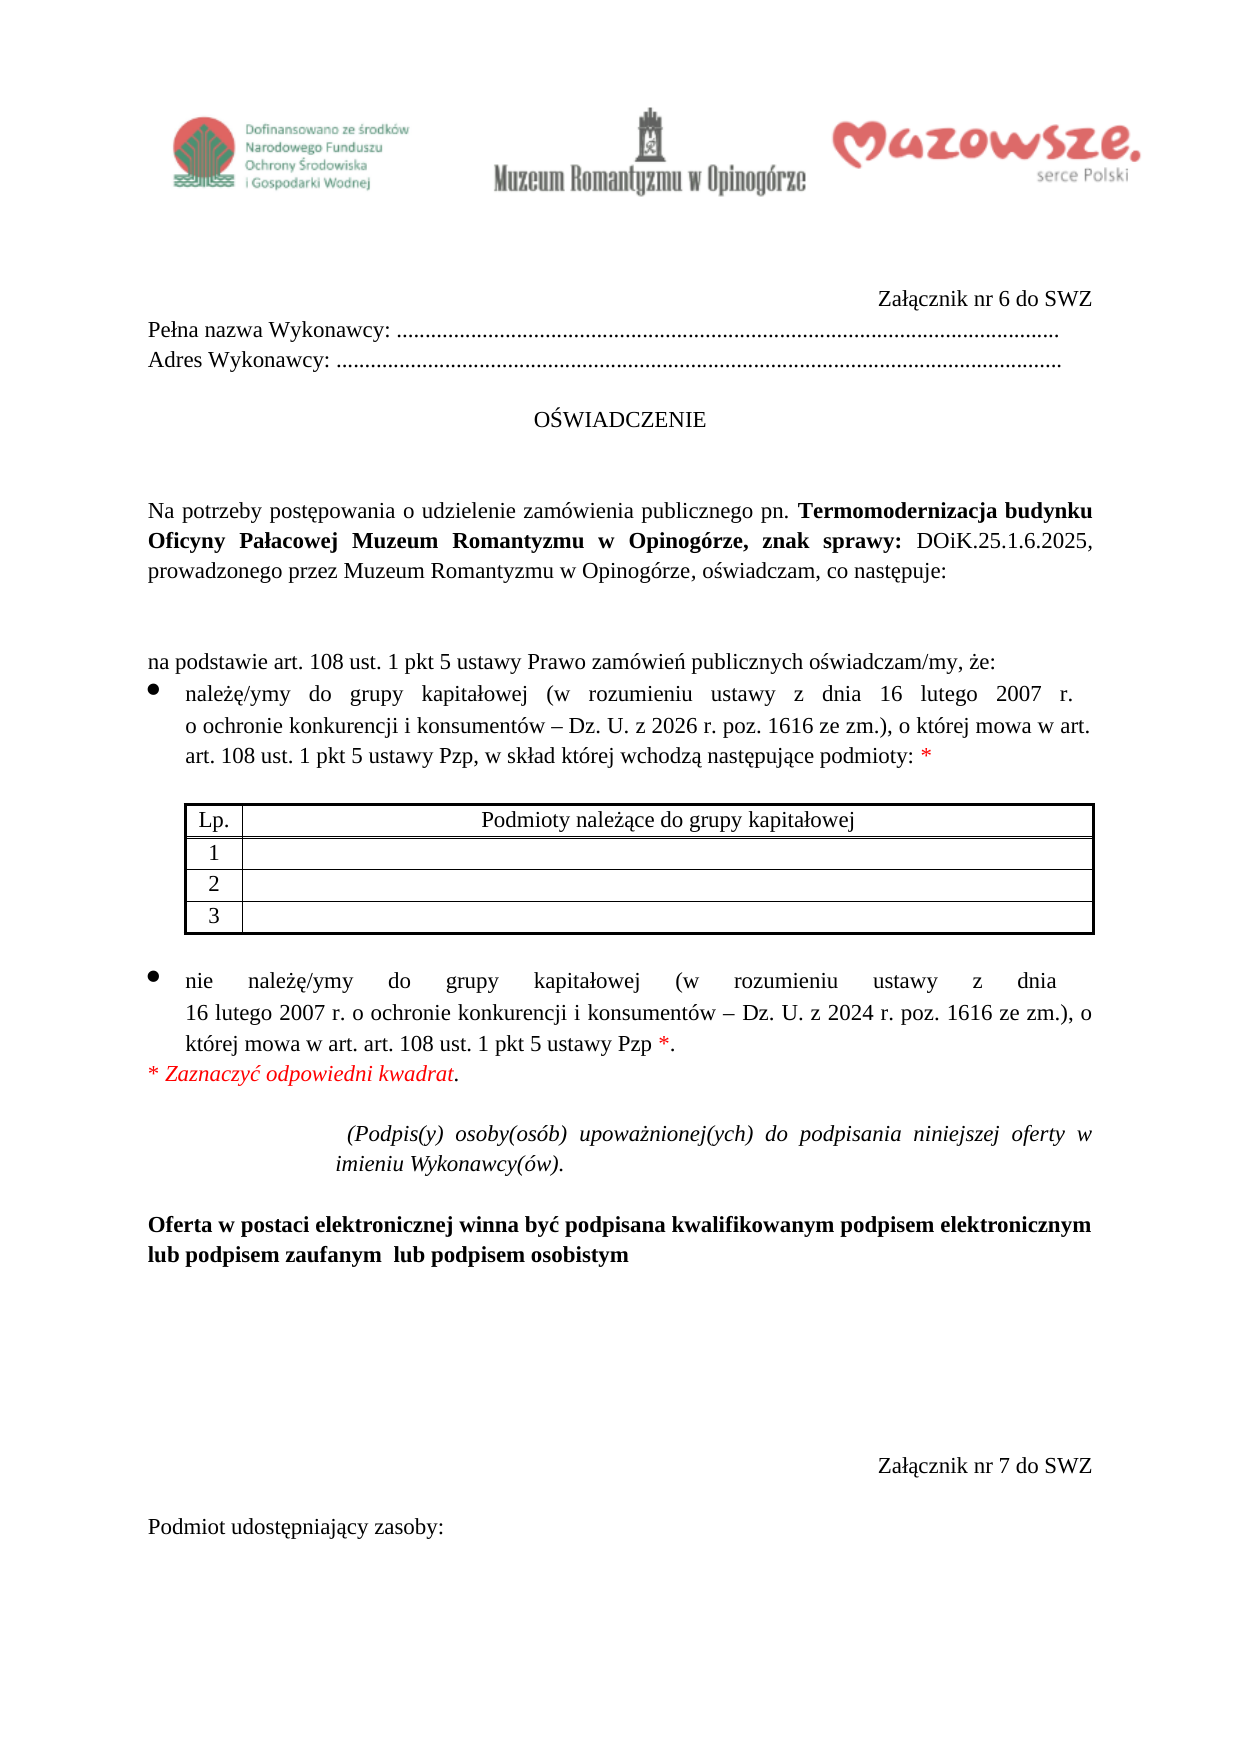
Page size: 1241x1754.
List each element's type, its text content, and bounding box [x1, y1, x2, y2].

text * Zaznaczyć odpowiedni kwadrat. [148, 1060, 1088, 1086]
table_cell 3 [187, 902, 242, 932]
text Załącznik nr 7 do SWZ [148, 1452, 1093, 1479]
table_cell [243, 870, 1092, 901]
text Na potrzeby postępowania o udzielenie zamówienia publicznego pn. Termomodernizacja budynku Oficyny Pałacowej Muzeum Romantyzmu w Opinogórze, znak sprawy: DOiK.25.1.6.2025, prowadzonego przez Muzeum Romantyzmu w Opinogórze, oświadczam, co następuje: [148, 497, 1093, 584]
table_header Podmioty należące do grupy kapitałowej [243, 806, 1092, 836]
text OŚWIADCZENIE [148, 406, 1093, 433]
table_cell [243, 839, 1092, 869]
text Adres Wykonawcy: ............................................................................................................................... [148, 346, 1093, 372]
text Pełna nazwa Wykonawcy: .................................................................................................................... [148, 316, 1093, 342]
table_header Lp. [187, 806, 242, 836]
list nie należę/ymy do grupy kapitałowej (w rozumieniu ustawy z dnia 16 lutego 2007 r. o ochronie konkurencji i konsumentów – Dz. U. z 2024 r. poz. 1616 ze zm.), o której mowa w art. art. 108 ust. 1 pkt 5 ustawy Pzp *. [148, 965, 1093, 1056]
text Oferta w postaci elektronicznej winna być podpisana kwalifikowanym podpisem elektronicznym lub podpisem zaufanym lub podpisem osobistym [148, 1211, 1093, 1267]
table_cell 1 [187, 839, 242, 869]
text Załącznik nr 6 do SWZ [148, 286, 1093, 312]
table_cell [243, 902, 1092, 932]
list należę/ymy do grupy kapitałowej (w rozumieniu ustawy z dnia 16 lutego 2007 r. o ochronie konkurencji i konsumentów – Dz. U. z 2026 r. poz. 1616 ze zm.), o której mowa w art. art. 108 ust. 1 pkt 5 ustawy Pzp, w skład której wchodzą następujące podmioty: * [148, 678, 1093, 769]
picture [147, 73, 1157, 212]
text na podstawie art. 108 ust. 1 pkt 5 ustawy Prawo zamówień publicznych oświadczam/my, że: [148, 648, 1088, 674]
text Podmiot udostępniający zasoby: [148, 1513, 1093, 1539]
table_cell 2 [187, 870, 242, 901]
text (Podpis(y) osoby(osób) upoważnionej(ych) do podpisania niniejszej oferty w imieniu Wykonawcy(ów). [335, 1120, 1093, 1177]
